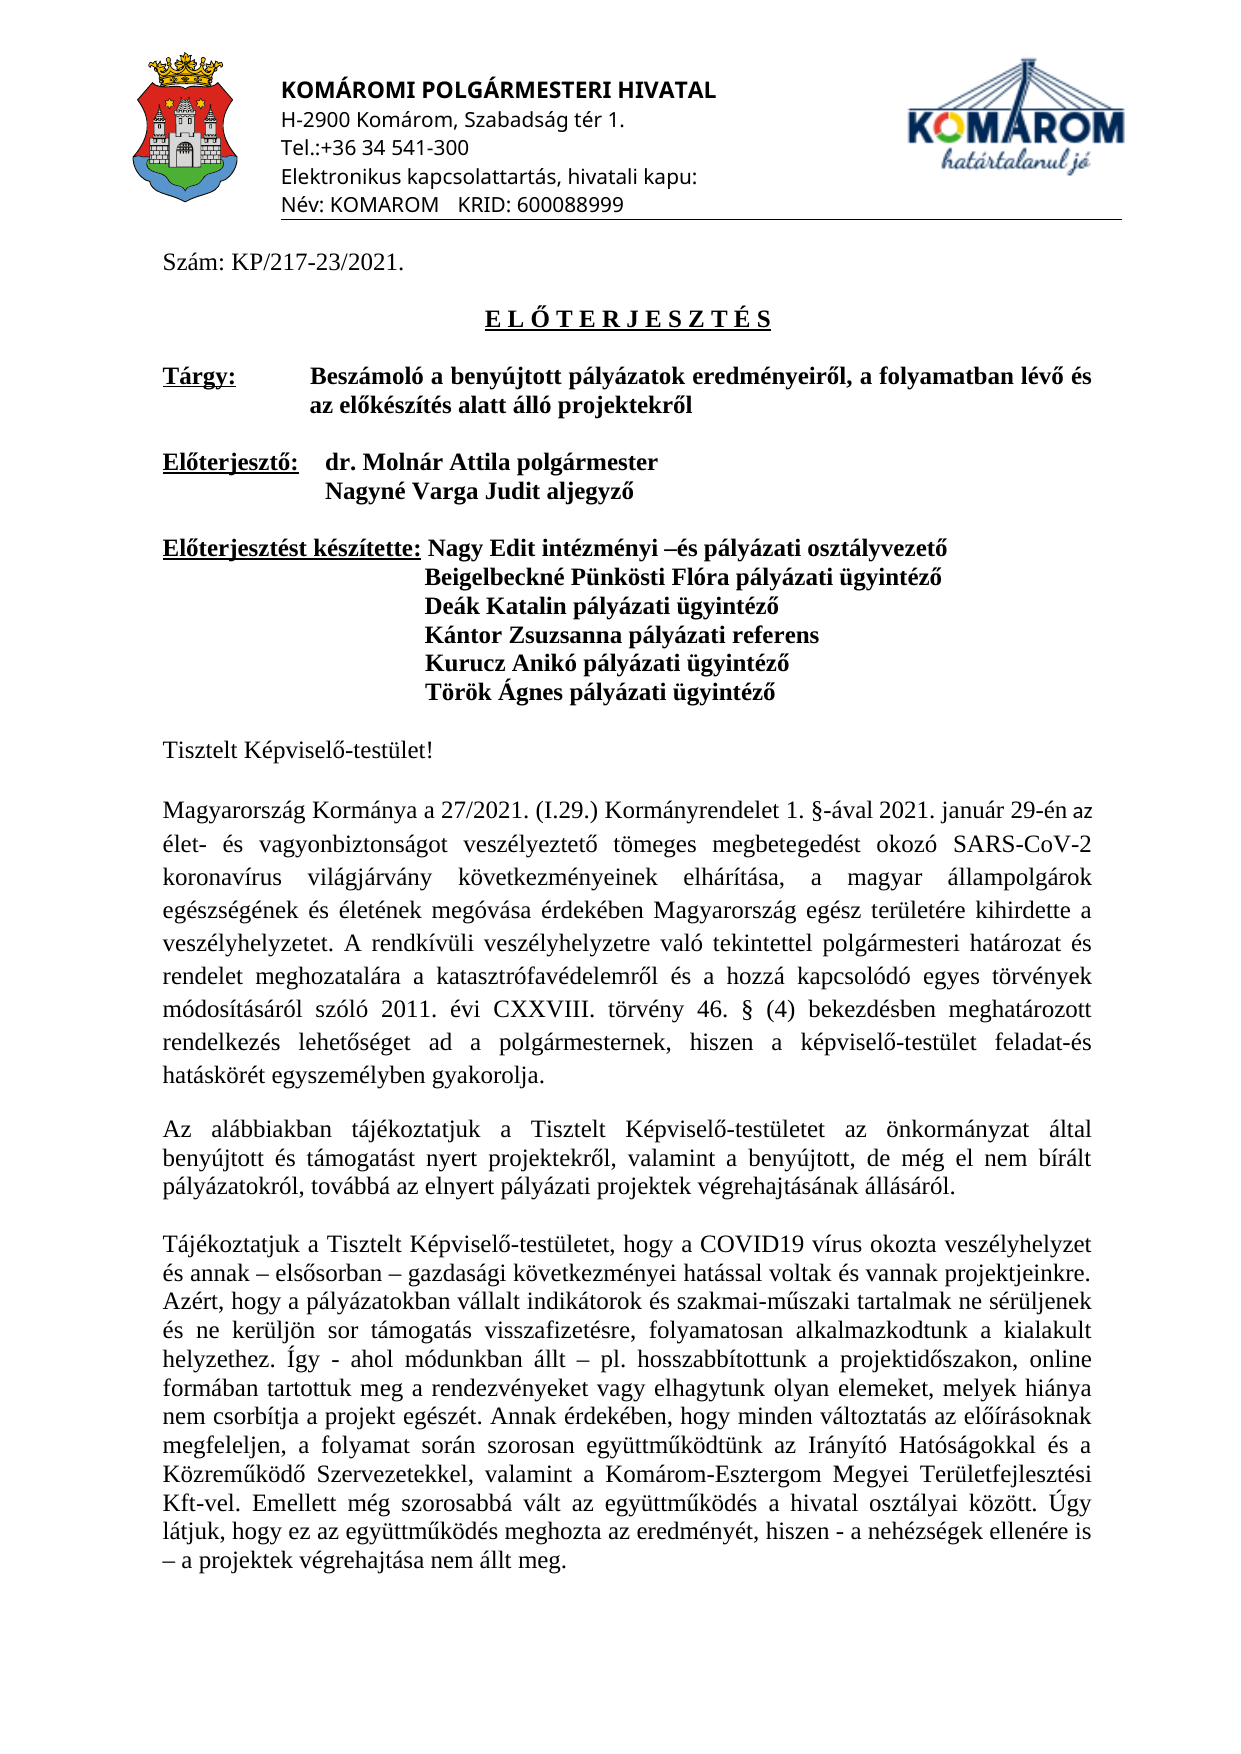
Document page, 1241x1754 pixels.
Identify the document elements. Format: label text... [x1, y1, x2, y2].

text Nagyné Varga Judit aljegyző [162, 476, 1093, 505]
text Magyarország Kormánya a 27/2021. (I.29.) Kormányrendelet 1. §-ával 2021. január 29-én az élet- és vagyonbiztonságot veszélyeztető tömeges megbetegedést okozó SARS-CoV-2 koronavírus világjárvány következményeinek elhárítása, a magyar állampolgárok egészségének és életének megóvása érdekében Magyarország egész területére kihirdette a veszélyhelyzetet. A rendkívüli veszélyhelyzetre való tekintettel polgármesteri határozat és rendelet meghozatalára a katasztrófavédelemről és a hozzá kapcsolódó egyes törvények módosításáról szóló 2011. évi CXXVIII. törvény 46. § (4) bekezdésben meghatározott rendelkezés lehetőséget ad a polgármesternek, hiszen a képviselő-testület feladat-és hatáskörét egyszemélyben gyakorolja. [162, 796, 1093, 1089]
picture [881, 49, 1150, 184]
title Szám: KP/217-23/2021. [162, 247, 1093, 275]
subtitle Tisztelt Képviselő-testület! [162, 735, 1093, 763]
text Előterjesztést készítette: Nagy Edit intézményi –és pályázati osztályvezető [162, 533, 1093, 562]
text Kántor Zsuzsanna pályázati referens [162, 620, 1093, 648]
text Előterjesztő: dr. Molnár Attila polgármester [162, 447, 1093, 476]
text Beigelbeckné Pünkösti Flóra pályázati ügyintéző [162, 562, 1093, 591]
text Az alábbiakban tájékoztatjuk a Tisztelt Képviselő-testületet az önkormányzat által benyújtott és támogatást nyert projektekről, valamint a benyújtott, de még el nem bírált pályázatokról, továbbá az elnyert pályázati projektek végrehajtásának állásáról. [162, 1114, 1093, 1200]
list E l ő t e r j e s z t é s [162, 304, 1093, 333]
text Kurucz Anikó pályázati ügyintéző [162, 648, 1093, 677]
text Török Ágnes pályázati ügyintéző [162, 677, 1093, 706]
text Tárgy: Beszámoló a benyújtott pályázatok eredményeiről, a folyamatban lévő és az előkészítés alatt álló projektekről [162, 361, 1093, 418]
text Deák Katalin pályázati ügyintéző [162, 591, 1093, 620]
text Tájékoztatjuk a Tisztelt Képviselő-testületet, hogy a COVID19 vírus okozta veszélyhelyzet és annak – elsősorban – gazdasági következményei hatással voltak és vannak projektjeinkre. Azért, hogy a pályázatokban vállalt indikátorok és szakmai-műszaki tartalmak ne sérüljenek és ne kerüljön sor támogatás visszafizetésre, folyamatosan alkalmazkodtunk a kialakult helyzethez. Így - ahol módunkban állt – pl. hosszabbítottunk a projektidőszakon, online formában tartottuk meg a rendezvényeket vagy elhagytunk olyan elemeket, melyek hiánya nem csorbítja a projekt egészét. Annak érdekében, hogy minden változtatás az előírásoknak megfeleljen, a folyamat során szorosan együttműködtünk az Irányító Hatóságokkal és a Közreműködő Szervezetekkel, valamint a Komárom-Esztergom Megyei Területfejlesztési Kft-vel. Emellett még szorosabbá vált az együttműködés a hivatal osztályai között. Úgy látjuk, hogy ez az együttműködés meghozta az eredményét, hiszen - a nehézségek ellenére is – a projektek végrehajtása nem állt meg. [162, 1229, 1093, 1574]
